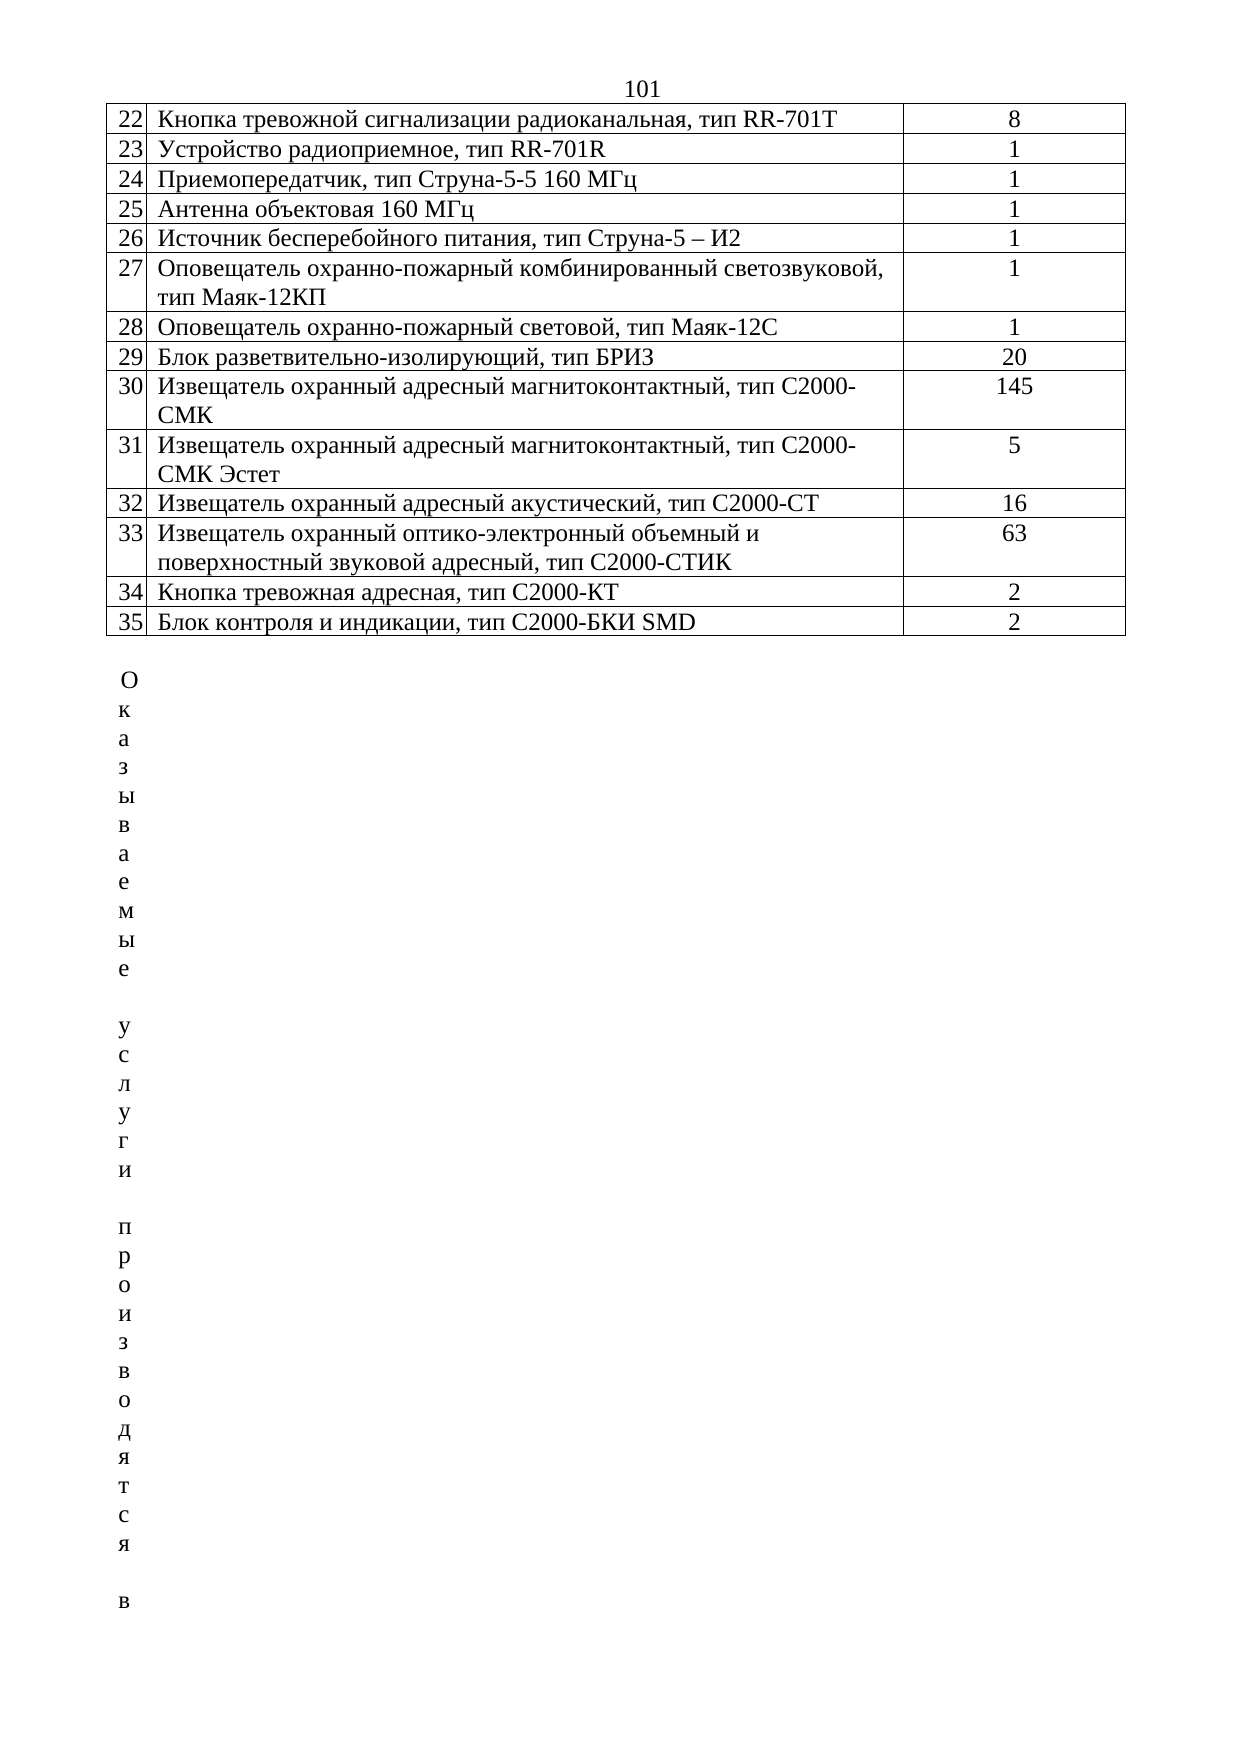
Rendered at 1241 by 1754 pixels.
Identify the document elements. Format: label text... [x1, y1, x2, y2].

table_cell [107, 489, 146, 517]
table_cell 1 [904, 224, 1125, 252]
table_cell Кнопка тревожная адресная, тип С2000-КТ [147, 577, 903, 606]
table_cell Кнопка тревожной сигнализации радиоканальная, тип RR-701T [147, 104, 903, 133]
table_cell [107, 371, 146, 429]
table_cell Устройство радиоприемное, тип RR-701R [147, 134, 903, 163]
table_cell [107, 518, 146, 576]
table_cell Оповещатель охранно-пожарный световой, тип Маяк-12С [147, 312, 903, 341]
table_cell 2 [904, 577, 1125, 606]
table_cell Антенна объектовая 160 МГц [147, 194, 903, 222]
table_cell 16 [904, 489, 1125, 517]
table_cell 1 [904, 164, 1125, 193]
table_cell 1 [904, 312, 1125, 341]
table_cell 5 [904, 430, 1125, 487]
table_cell [107, 253, 146, 311]
table_cell 20 [904, 342, 1125, 370]
table_cell Извещатель охранный адресный магнитоконтактный, тип С2000-СМК [147, 371, 903, 429]
table_cell [107, 577, 146, 606]
table_cell [107, 342, 146, 370]
table_cell 1 [904, 253, 1125, 311]
table_cell Блок разветвительно-изолирующий, тип БРИЗ [147, 342, 903, 370]
table_cell Приемопередатчик, тип Струна-5-5 160 МГц [147, 164, 903, 193]
table_cell [107, 607, 146, 635]
table_cell [107, 164, 146, 193]
table_cell 63 [904, 518, 1125, 576]
table_cell [107, 104, 146, 133]
table_cell [107, 134, 146, 163]
table_cell 1 [904, 194, 1125, 222]
table_cell [107, 312, 146, 341]
table_cell [107, 430, 146, 487]
table_cell 8 [904, 104, 1125, 133]
table_cell 145 [904, 371, 1125, 429]
table_cell [107, 194, 146, 222]
table_cell Извещатель охранный адресный магнитоконтактный, тип С2000-СМК Эстет [147, 430, 903, 487]
table_cell Извещатель охранный оптико-электронный объемный и поверхностный звуковой адресный, тип С2000-СТИК [147, 518, 903, 576]
table_cell Оповещатель охранно-пожарный комбинированный светозвуковой, тип Маяк-12КП [147, 253, 903, 311]
table_cell 1 [904, 134, 1125, 163]
table_cell Блок контроля и индикации, тип С2000-БКИ SMD [147, 607, 903, 635]
table_cell Извещатель охранный адресный акустический, тип С2000-СТ [147, 489, 903, 517]
table_cell 2 [904, 607, 1125, 635]
table_cell Источник бесперебойного питания, тип Струна-5 – И2 [147, 224, 903, 252]
table_cell [107, 224, 146, 252]
